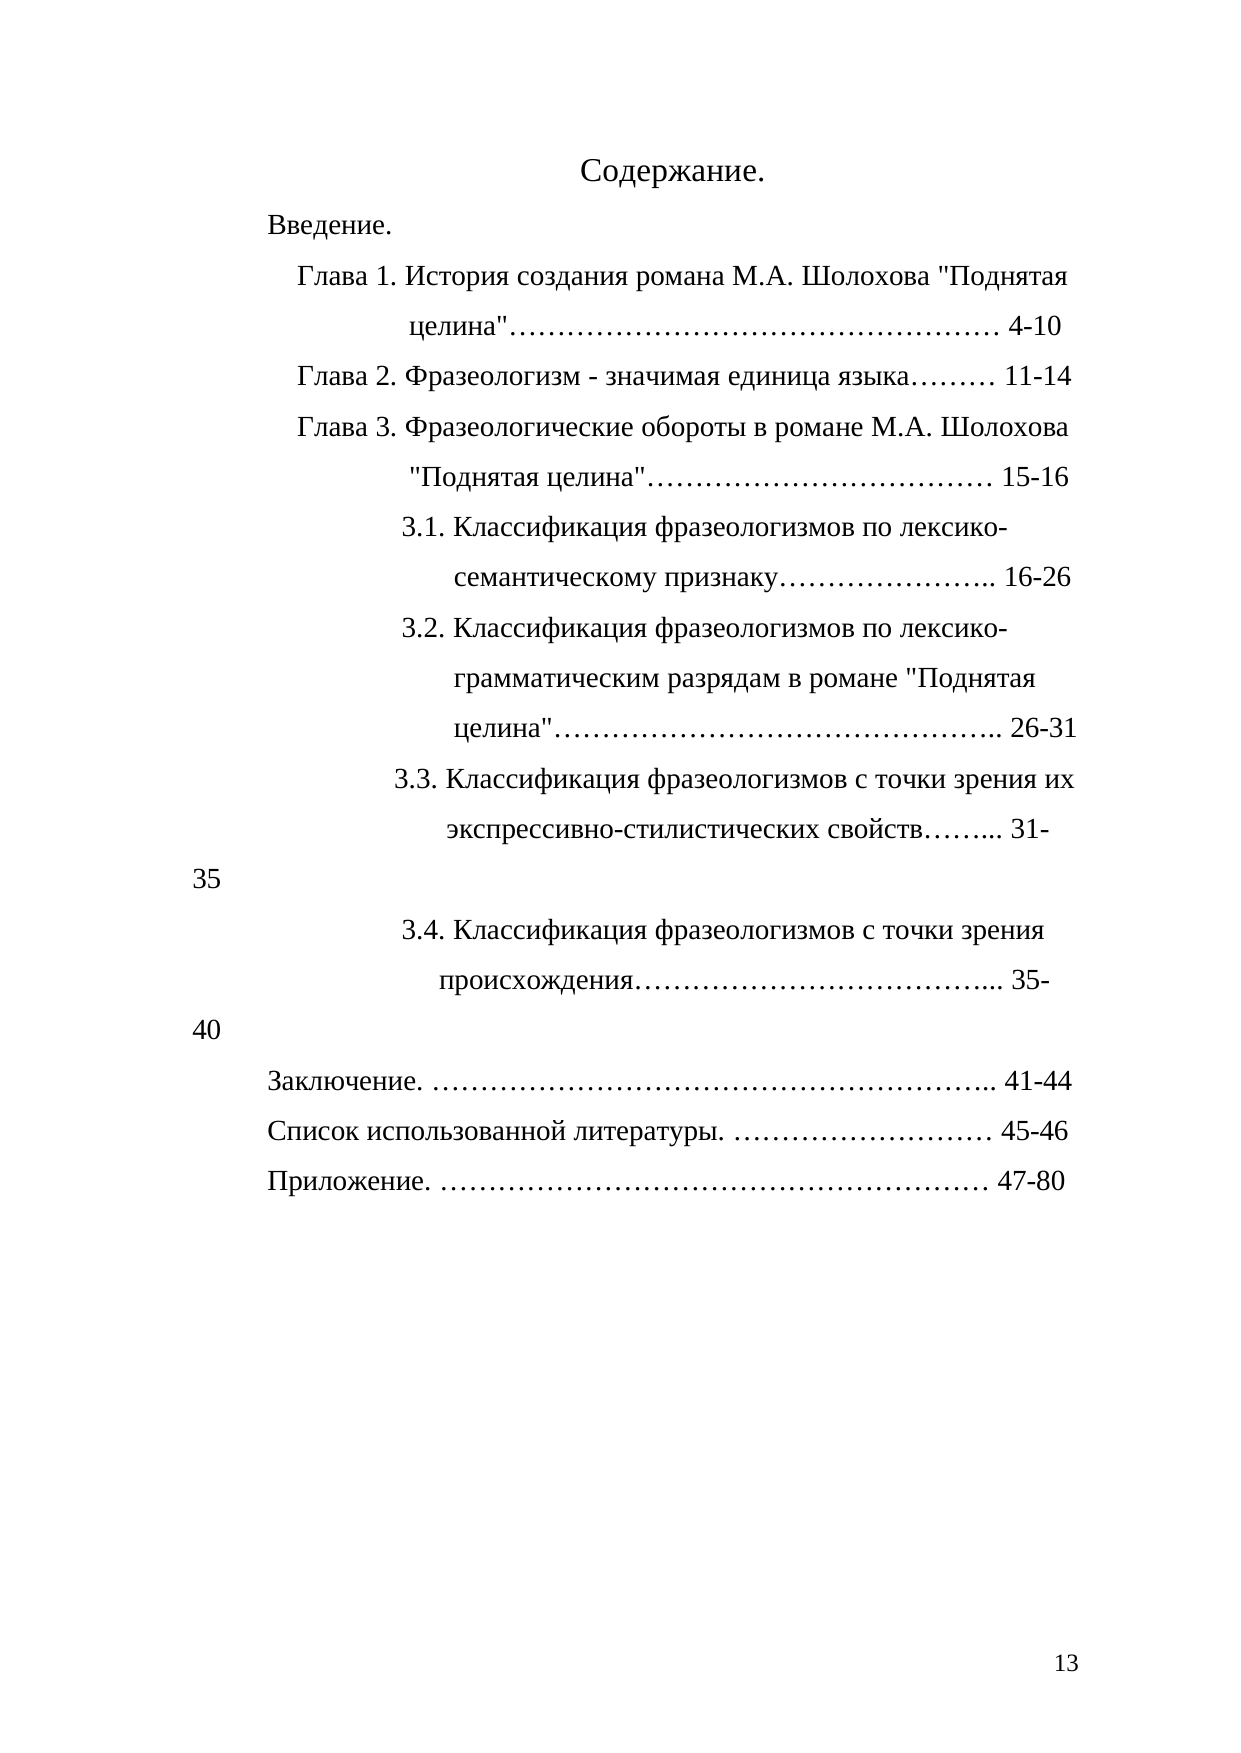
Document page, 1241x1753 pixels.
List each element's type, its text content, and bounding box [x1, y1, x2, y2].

text "Поднятая целина"……………………………… 15-16 [192, 459, 1078, 493]
text Глава 1. История создания романа М.А. Шолохова "Поднятая [192, 258, 1078, 291]
text семантическому признаку………………….. 16-26 [192, 560, 1078, 593]
text Приложение. ………………………………………………… 47-80 [192, 1163, 1078, 1197]
text 3.4. Классификация фразеологизмов с точки зрения [192, 912, 1078, 946]
text Заключение. ………………………………………………….. 41-44 [192, 1063, 1078, 1096]
text Список использованной литературы. ……………………… 45-46 [192, 1113, 1078, 1147]
text Глава 2. Фразеологизм - значимая единица языка……… 11-14 [192, 358, 1078, 392]
text 3.1. Классификация фразеологизмов по лексико- [192, 509, 1078, 543]
text происхождения………………………………... 35-40 [192, 962, 1078, 1046]
text 3.2. Классификация фразеологизмов по лексико- [192, 610, 1078, 644]
text Введение. [192, 208, 1078, 241]
text грамматическим разрядам в романе "Поднятая [192, 660, 1078, 694]
text целина"……………………………………….. 26-31 [192, 711, 1078, 744]
text экспрессивно-стилистических свойств……... 31-35 [192, 811, 1078, 895]
text Содержание. [192, 150, 1078, 188]
text 3.3. Классификация фразеологизмов с точки зрения их [192, 761, 1078, 794]
text Глава 3. Фразеологические обороты в романе М.А. Шолохова [192, 409, 1078, 442]
text целина"…………………………………………… 4-10 [192, 308, 1078, 342]
